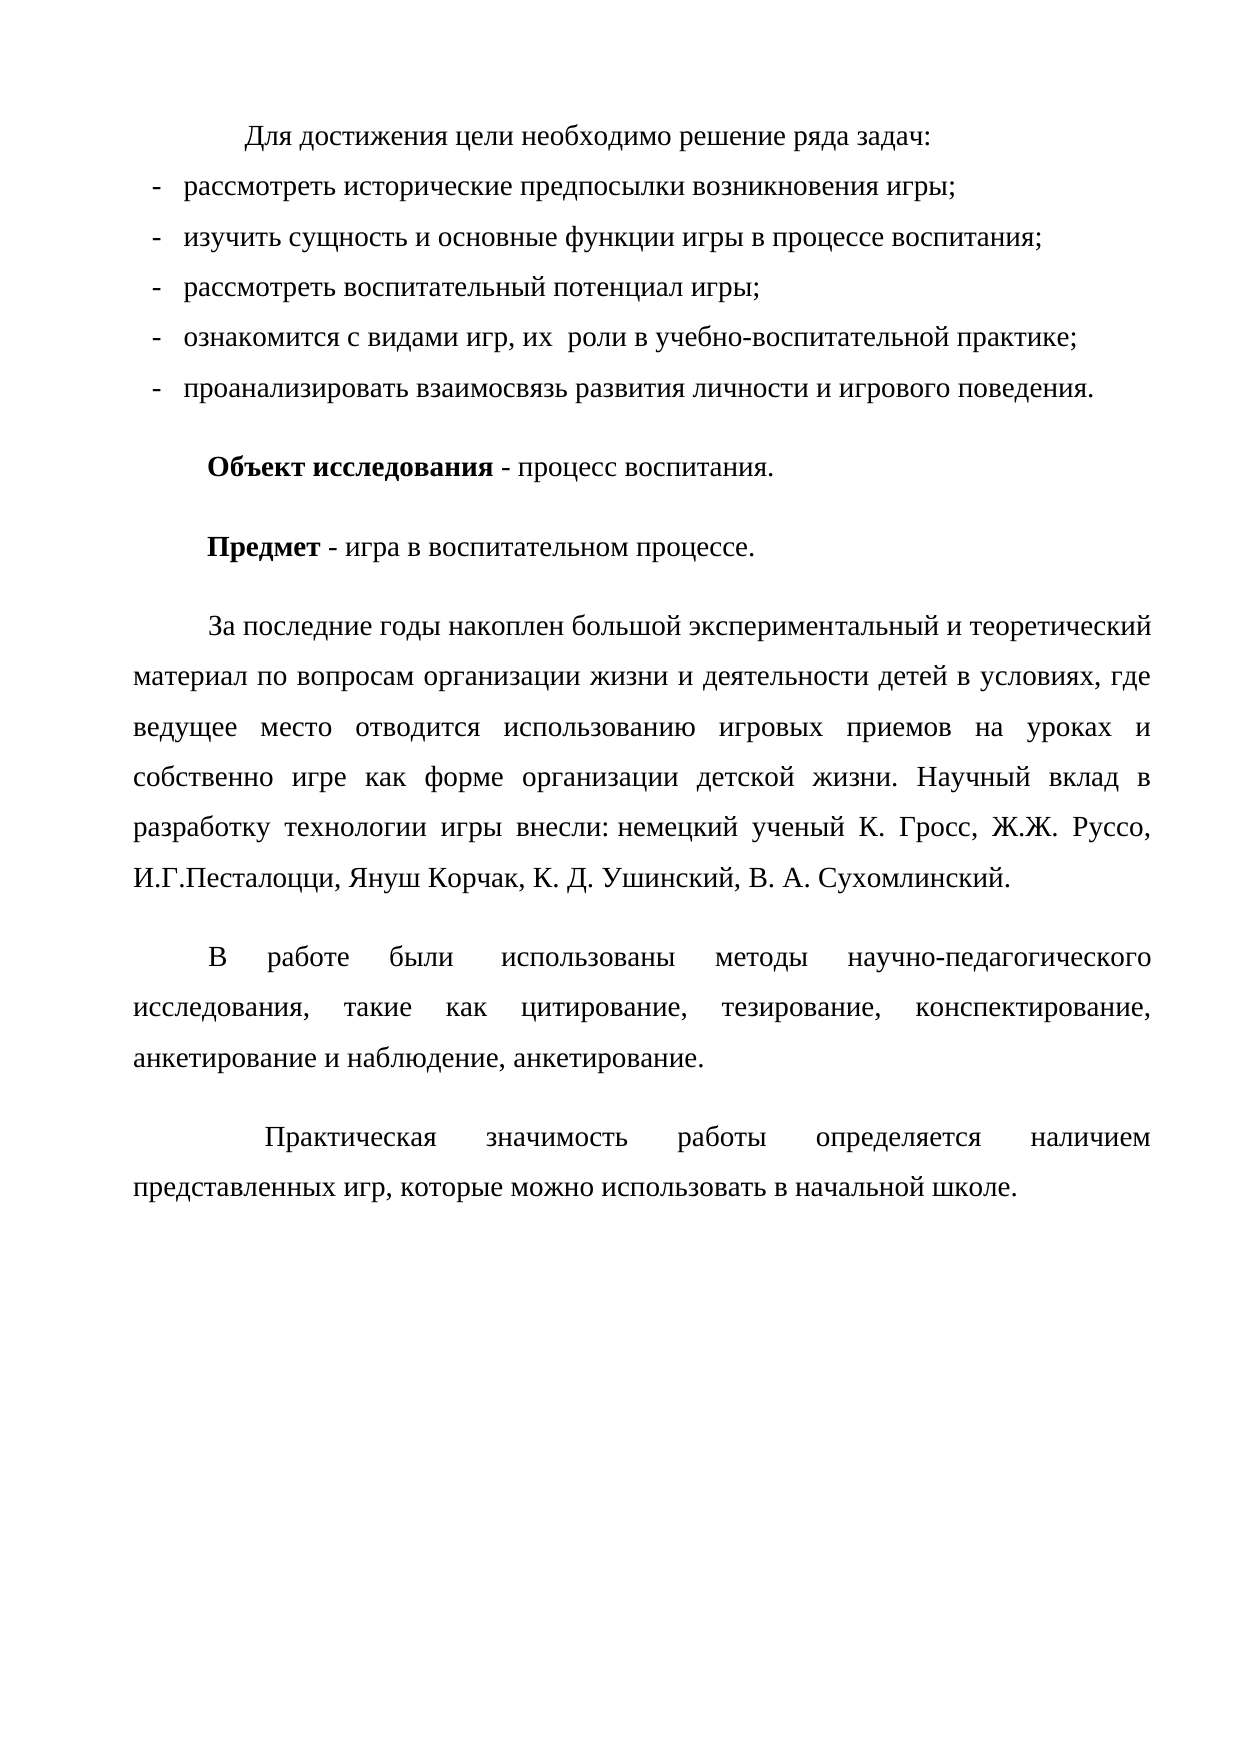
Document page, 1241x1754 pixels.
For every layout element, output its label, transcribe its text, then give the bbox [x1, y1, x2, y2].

text Практическая значимость работы определяется наличием представленных игр, которые можно использовать в начальной школе. [133, 1119, 1152, 1203]
text - ознакомится с видами игр, их роли в учебно-воспитательной практике; [133, 319, 1152, 353]
text - рассмотреть воспитательный потенциал игры; [133, 269, 1152, 303]
text - изучить сущность и основные функции игры в процессе воспитания; [133, 219, 1152, 252]
text Предмет - игра в воспитательном процессе. [133, 529, 1152, 562]
text Объект исследования - процесс воспитания. [133, 449, 1152, 483]
text Для достижения цели необходимо решение ряда задач: [244, 118, 1152, 152]
text В работе были использованы методы научно-педагогического исследования, такие как цитирование, тезирование, конспектирование, анкетирование и наблюдение, анкетирование. [133, 939, 1152, 1073]
text - проанализировать взаимосвязь развития личности и игрового поведения. [133, 370, 1152, 403]
text За последние годы накоплен большой экспериментальный и теоретический материал по вопросам организации жизни и деятельности детей в условиях, где ведущее место отводится использованию игровых приемов на уроках и собственно игре как форме организации детской жизни. Научный вклад в разработку технологии игры внесли: немецкий ученый К. Гросс, Ж.Ж. Руссо, И.Г.Песталоцци, Януш Корчак, К. Д. Ушинский, В. А. Сухомлинский. [133, 608, 1152, 893]
text - рассмотреть исторические предпосылки возникновения игры; [133, 168, 1152, 202]
